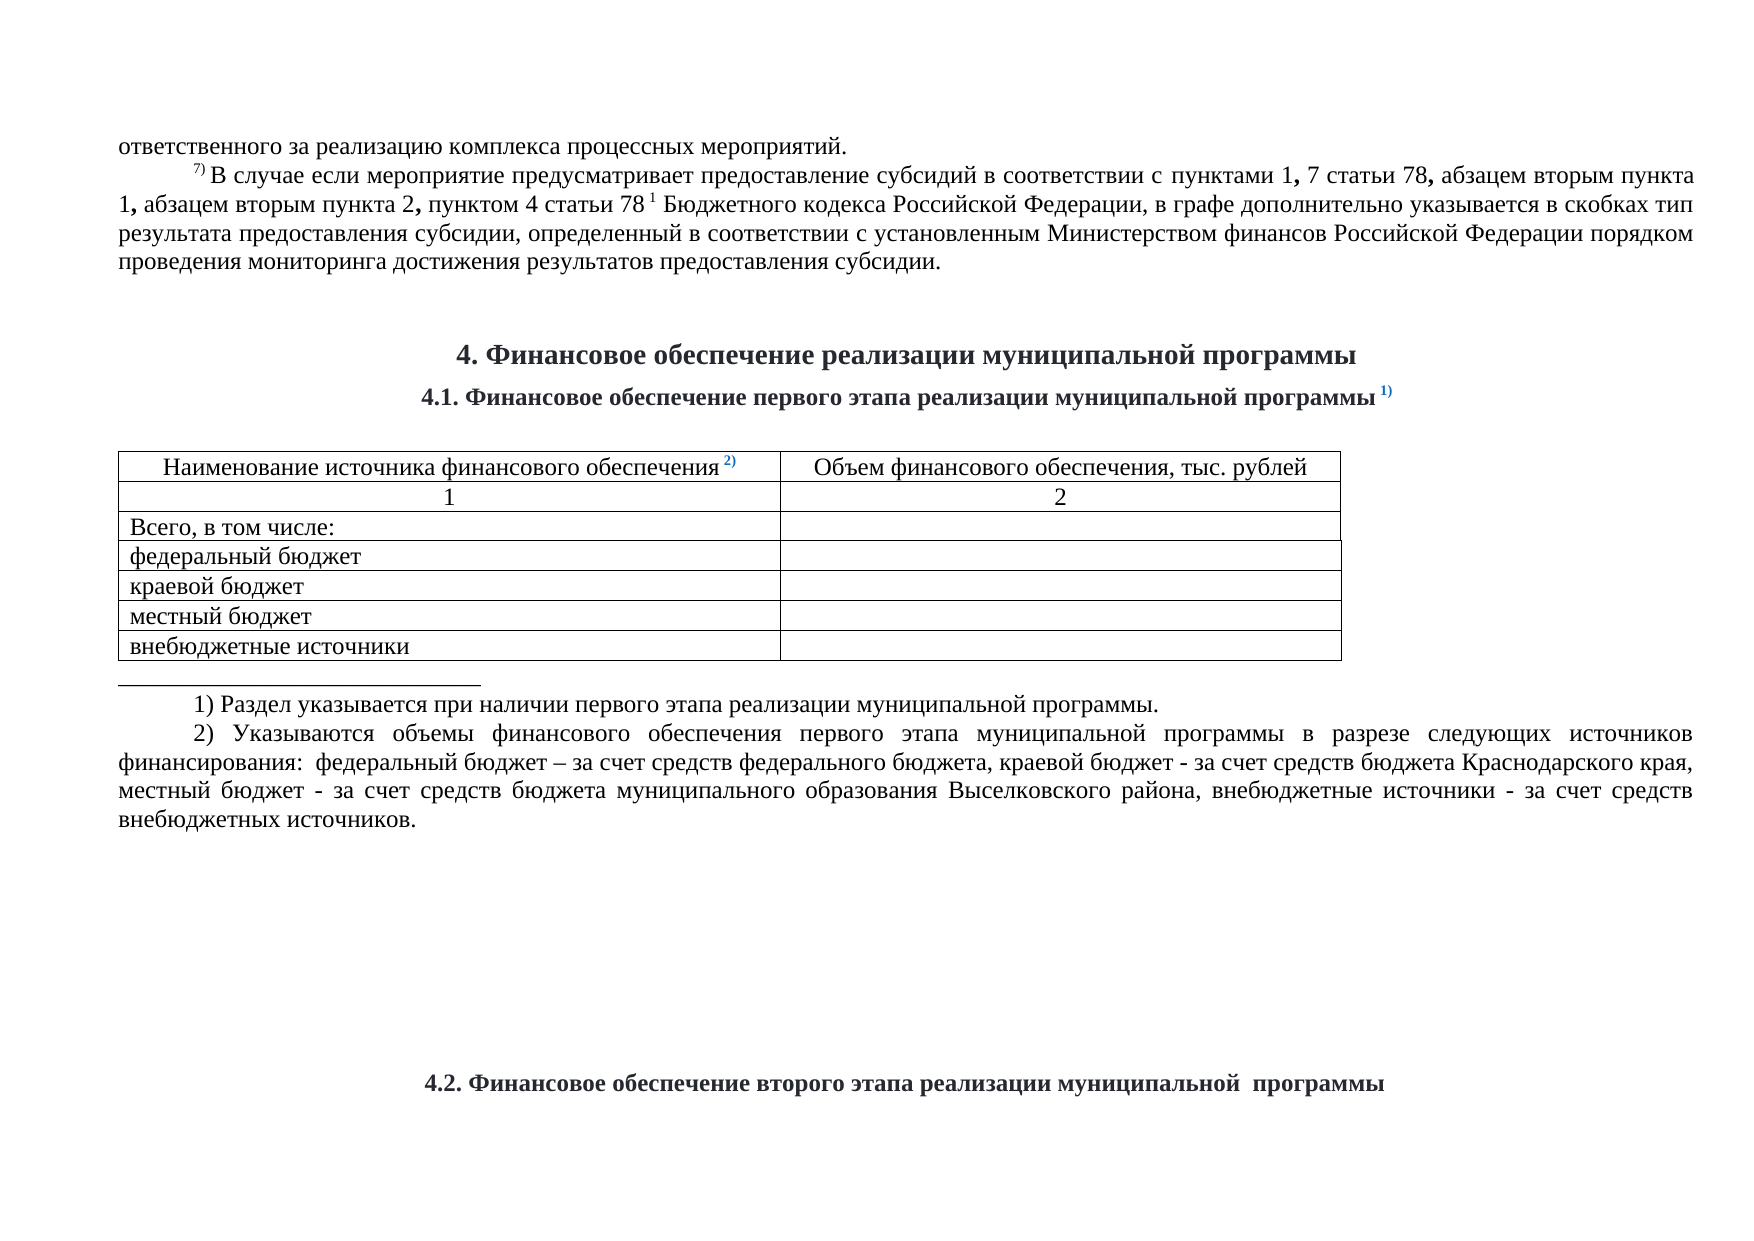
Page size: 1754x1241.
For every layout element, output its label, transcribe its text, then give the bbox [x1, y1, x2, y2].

table_header Наименование источника финансового обеспечения 2) [119, 452, 780, 481]
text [118, 131, 1695, 160]
table_cell 1 [119, 482, 780, 511]
table_cell местный бюджет [119, 601, 780, 630]
table_header Объем финансового обеспечения, тыс. рублей [781, 452, 1340, 481]
text _____________________________ [118, 661, 1695, 689]
table_cell краевой бюджет [119, 571, 780, 600]
table_cell федеральный бюджет [119, 541, 780, 570]
subtitle 4.2. Финансовое обеспечение второго этапа реализации муниципальной программы [118, 1068, 1695, 1097]
text 7) В случае если мероприятие предусматривает предоставление субсидий в соответствии с пунктами 1, 7 статьи 78, абзацем вторым пункта 1, абзацем вторым пункта 2, пунктом 4 статьи 78 1 Бюджетного кодекса Российской Федерации, в графе дополнительно указывается в скобках тип результата предоставления субсидии, определенный в соответствии с установленным Министерством финансов Российской Федерации порядком проведения мониторинга достижения результатов предоставления субсидии. [118, 160, 1695, 275]
subtitle 4.1. Финансовое обеспечение первого этапа реализации муниципальной программы 1) [118, 382, 1695, 411]
text 4. Финансовое обеспечение реализации муниципальной программы [118, 337, 1695, 371]
table_cell Всего, в том числе: [119, 512, 780, 540]
text 2) Указываются объемы финансового обеспечения первого этапа муниципальной программы в разрезе следующих источников финансирования: федеральный бюджет – за счет средств федерального бюджета, краевой бюджет - за счет средств бюджета Краснодарского края, местный бюджет - за счет средств бюджета муниципального образования Выселковского района, внебюджетные источники - за счет средств внебюджетных источников. [118, 718, 1695, 833]
table_cell [781, 601, 1341, 630]
table_cell внебюджетные источники [119, 631, 780, 659]
table_cell [781, 631, 1341, 659]
table_cell [781, 512, 1340, 540]
table_cell 2 [781, 482, 1340, 511]
table_cell [781, 541, 1341, 570]
text 1) Раздел указывается при наличии первого этапа реализации муниципальной программы. [118, 689, 1695, 718]
table_cell [781, 571, 1341, 600]
